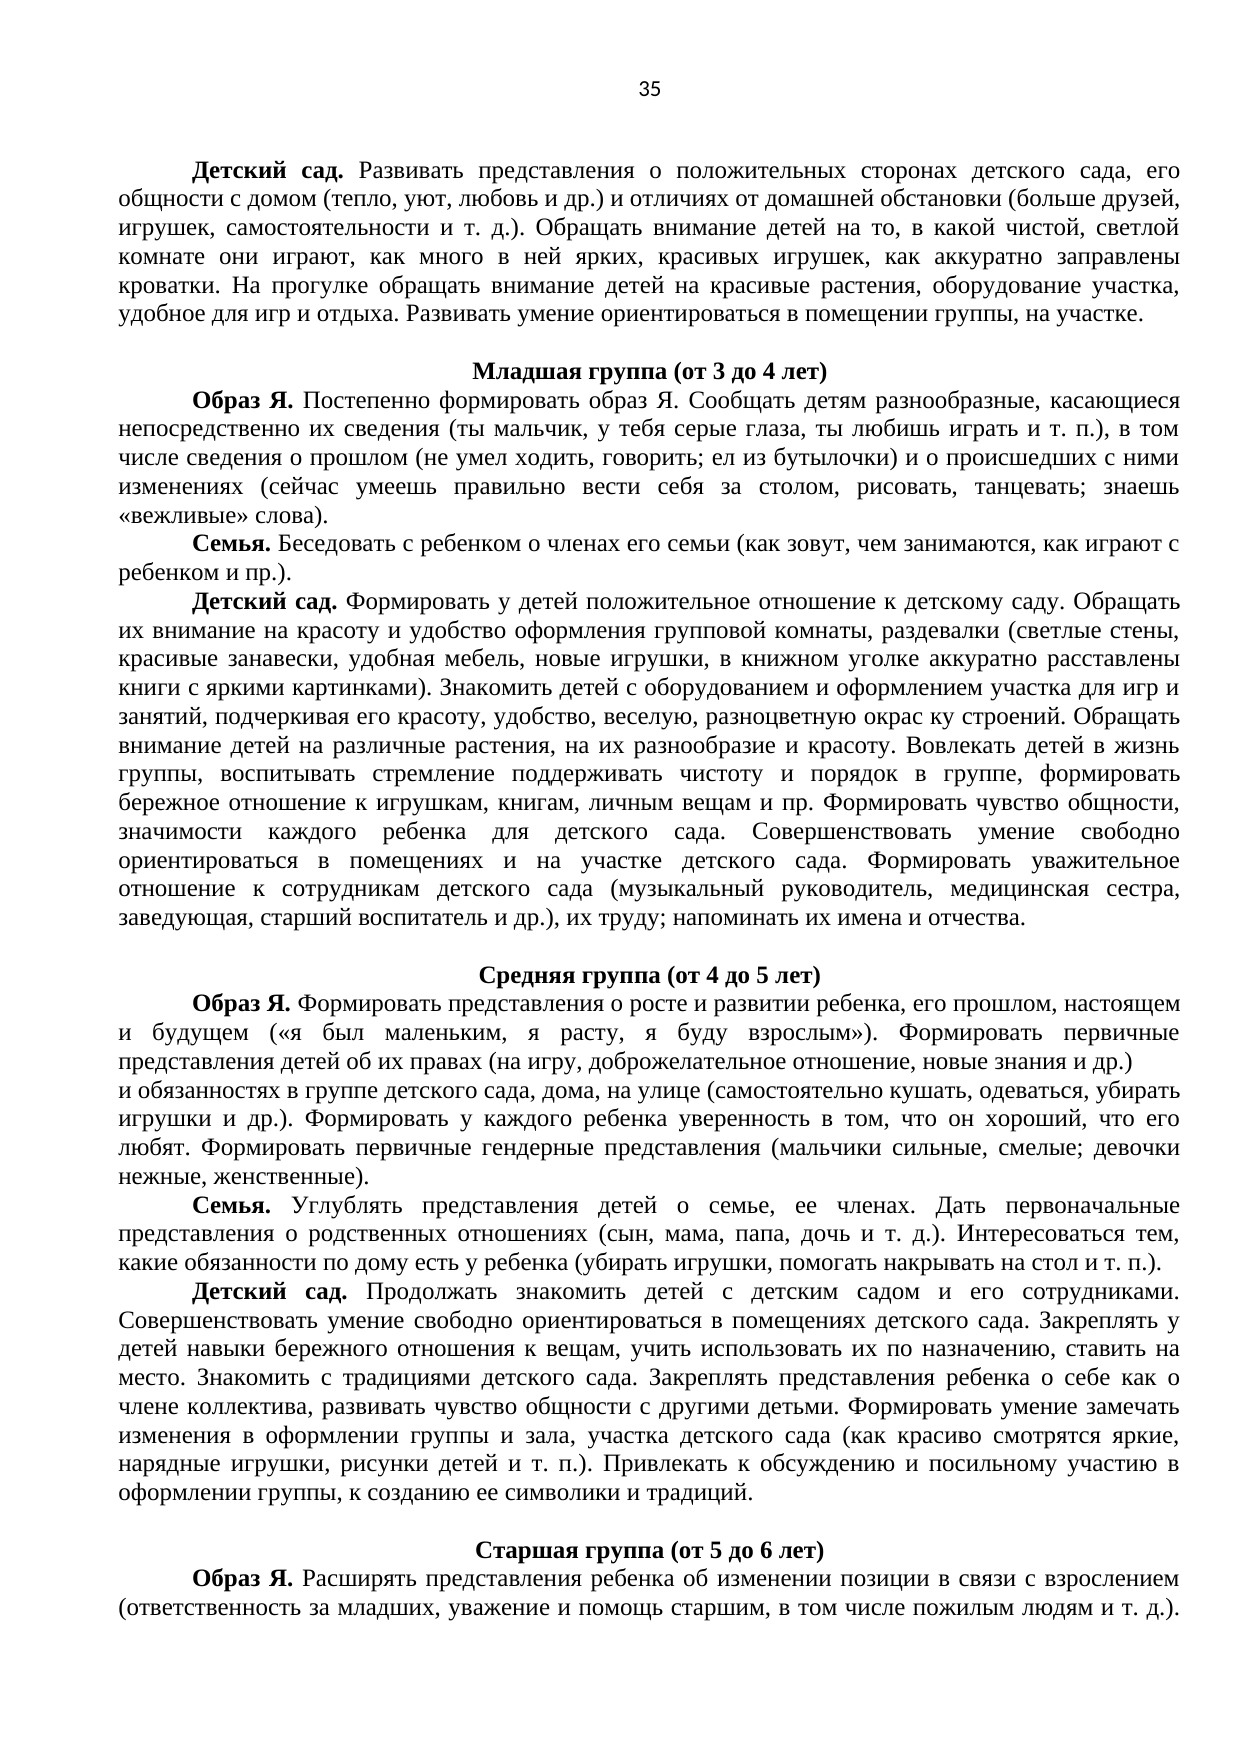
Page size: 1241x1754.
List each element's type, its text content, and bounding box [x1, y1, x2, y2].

text Образ Я. Формировать представления о росте и развитии ребенка, его прошлом, настоящем и будущем («я был маленьким, я расту, я буду взрослым»). Формировать первичные представления детей об их правах (на игру, доброжелательное отношение, новые знания и др.) [118, 988, 1181, 1075]
text Старшая группа (от 5 до 6 лет) [118, 1535, 1181, 1563]
text Младшая группа (от 3 до 4 лет) [118, 356, 1181, 385]
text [118, 1563, 1181, 1621]
text Детский сад. Развивать представления о положительных сторонах детского сада, его общности с домом (тепло, уют, любовь и др.) и отличиях от домашней обстановки (больше друзей, игрушек, самостоятельности и т. д.). Обращать внимание детей на то, в какой чистой, светлой комнате они играют, как много в ней ярких, красивых игрушек, как аккуратно заправлены кроватки. На прогулке обращать внимание детей на красивые растения, оборудование участка, удобное для игр и отдыха. Развивать умение ориентироваться в помещении группы, на участке. [118, 155, 1181, 327]
text Средняя группа (от 4 до 5 лет) [118, 960, 1181, 988]
text Детский сад. Продолжать знакомить детей с детским садом и его сотрудниками. Совершенствовать умение свободно ориентироваться в помещениях детского сада. Закреплять у детей навыки бережного отношения к вещам, учить использовать их по назначению, ставить на место. Знакомить с традициями детского сада. Закреплять представления ребенка о себе как о члене коллектива, развивать чувство общности с другими детьми. Формировать умение замечать изменения в оформлении группы и зала, участка детского сада (как красиво смотрятся яркие, нарядные игрушки, рисунки детей и т. п.). Привлекать к обсуждению и посильному участию в оформлении группы, к созданию ее символики и традиций. [118, 1276, 1181, 1506]
text Семья. Беседовать с ребенком о членах его семьи (как зовут, чем занимаются, как играют с ребенком и пр.). [118, 528, 1181, 586]
text Образ Я. Постепенно формировать образ Я. Сообщать детям разнообразные, касающиеся непосредственно их сведения (ты мальчик, у тебя серые глаза, ты любишь играть и т. п.), в том числе сведения о прошлом (не умел ходить, говорить; ел из бутылочки) и о происшедших с ними изменениях (сейчас умеешь правильно вести себя за столом, рисовать, танцевать; знаешь «вежливые» слова). [118, 385, 1181, 528]
text и обязанностях в группе детского сада, дома, на улице (самостоятельно кушать, одеваться, убирать игрушки и др.). Формировать у каждого ребенка уверенность в том, что он хороший, что его любят. Формировать первичные гендерные представления (мальчики сильные, смелые; девочки нежные, женственные). [118, 1075, 1181, 1190]
text Детский сад. Формировать у детей положительное отношение к детскому саду. Обращать их внимание на красоту и удобство оформления групповой комнаты, раздевалки (светлые стены, красивые занавески, удобная мебель, новые игрушки, в книжном уголке аккуратно расставлены книги с яркими картинками). Знакомить детей с оборудованием и оформлением участка для игр и занятий, подчеркивая его красоту, удобство, веселую, разноцветную окрас ку строений. Обращать внимание детей на различные растения, на их разнообразие и красоту. Вовлекать детей в жизнь группы, воспитывать стремление поддерживать чистоту и порядок в группе, формировать бережное отношение к игрушкам, книгам, личным вещам и пр. Формировать чувство общности, значимости каждого ребенка для детского сада. Совершенствовать умение свободно ориентироваться в помещениях и на участке детского сада. Формировать уважительное отношение к сотрудникам детского сада (музыкальный руководитель, медицинская сестра, заведующая, старший воспитатель и др.), их труду; напоминать их имена и отчества. [118, 586, 1181, 931]
text Семья. Углублять представления детей о семье, ее членах. Дать первоначальные представления о родственных отношениях (сын, мама, папа, дочь и т. д.). Интересоваться тем, какие обязанности по дому есть у ребенка (убирать игрушки, помогать накрывать на стол и т. п.). [118, 1190, 1181, 1276]
